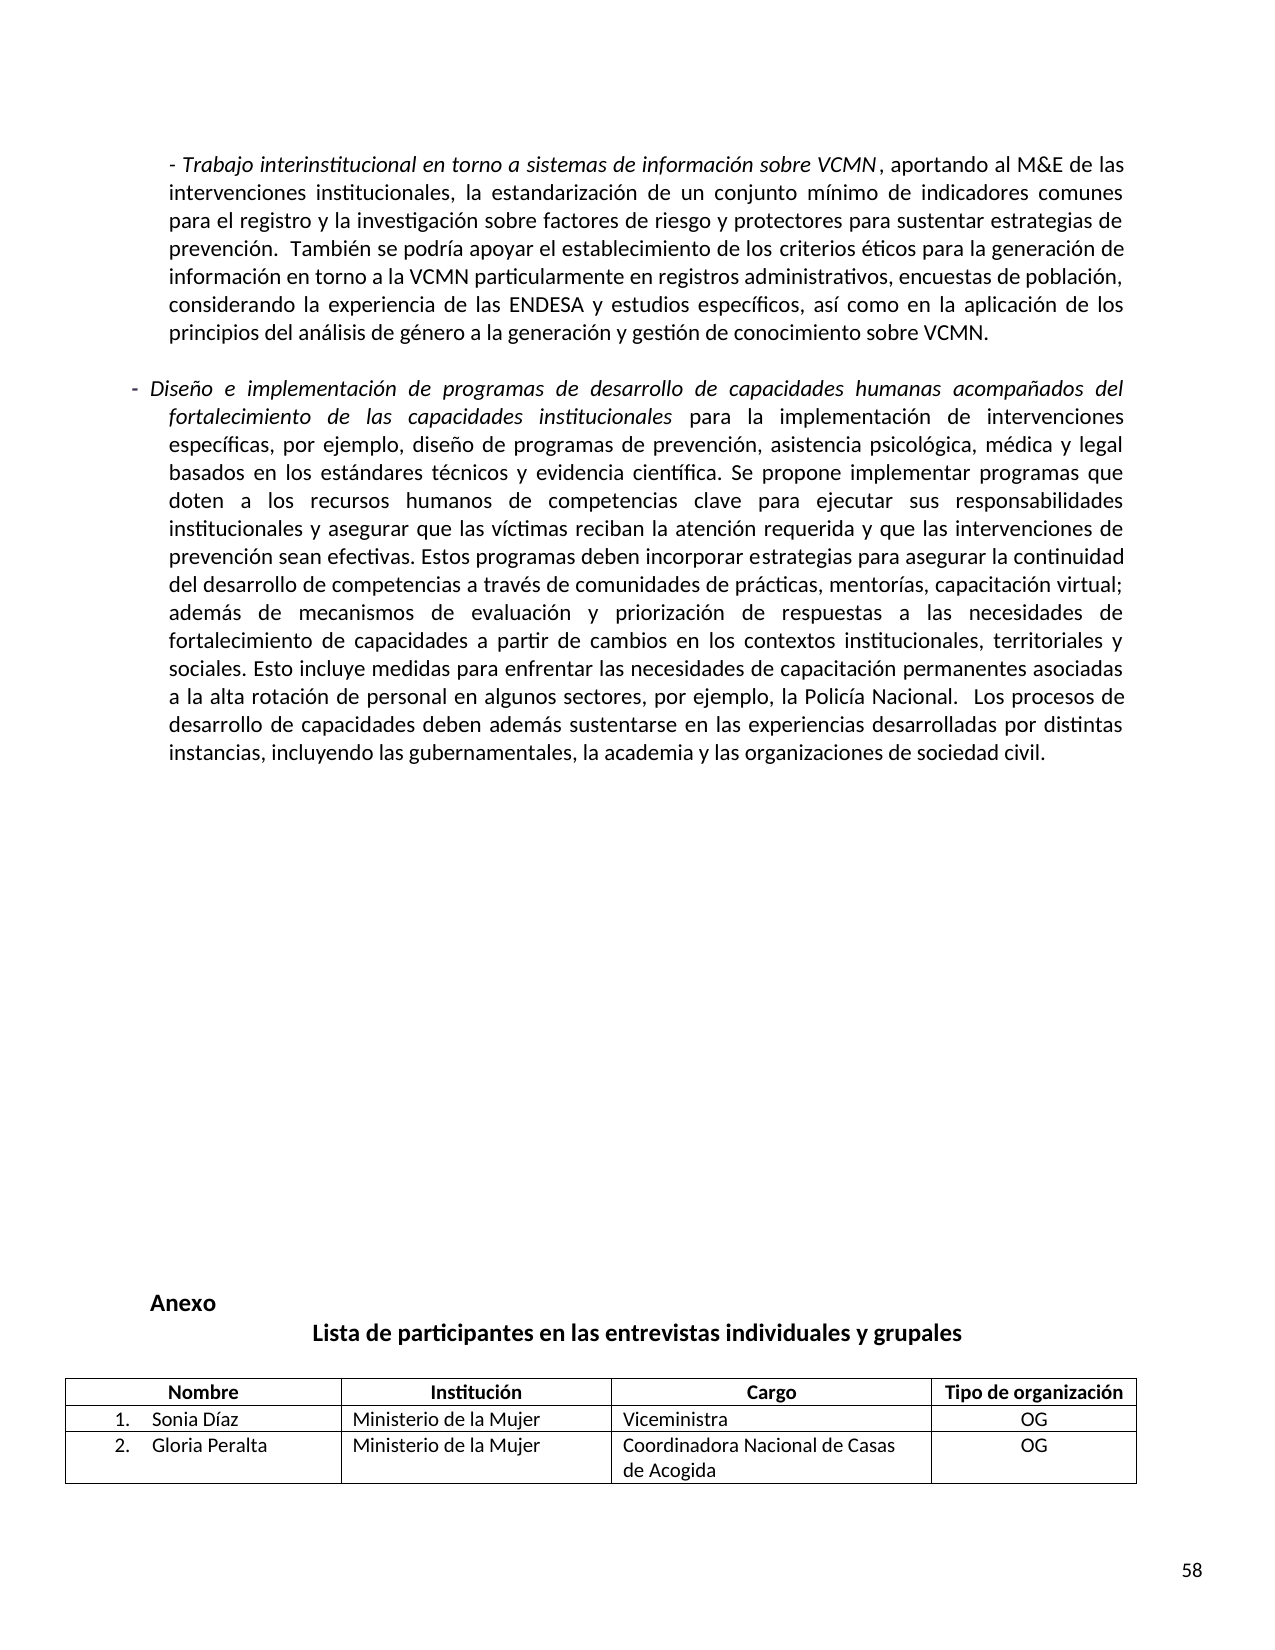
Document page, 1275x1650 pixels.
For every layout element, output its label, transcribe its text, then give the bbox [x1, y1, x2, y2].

table_cell Coordinadora Nacional de Casas de Acogida [612, 1432, 931, 1483]
table_cell Viceministra [612, 1406, 931, 1431]
text Anexo [150, 1287, 1087, 1317]
table_cell OG [932, 1406, 1136, 1431]
table_header Nombre [66, 1379, 341, 1405]
table_header Tipo de organización [932, 1379, 1136, 1405]
table_cell Ministerio de la Mujer [342, 1432, 611, 1483]
text Lista de participantes en las entrevistas individuales y grupales [150, 1317, 1125, 1348]
table_header Cargo [612, 1379, 931, 1405]
table_header Institución [342, 1379, 611, 1405]
list - Trabajo interinstitucional en torno a sistemas de información sobre VCMN, aportando al M&E de las intervenciones institucionales, la estandarización de un conjunto mínimo de indicadores comunes para el registro y la investigación sobre factores de riesgo y protectores para sustentar estrategias de prevención. También se podría apoyar el establecimiento de los criterios éticos para la generación de información en torno a la VCMN particularmente en registros administrativos, encuestas de población, considerando la experiencia de las ENDESA y estudios específicos, así como en la aplicación de los principios del análisis de género a la generación y gestión de conocimiento sobre VCMN. [169, 150, 1125, 346]
table_cell Gloria Peralta [66, 1432, 341, 1483]
list Diseño e implementación de programas de desarrollo de capacidades humanas acompañados del fortalecimiento de las capacidades institucionales para la implementación de intervenciones específicas, por ejemplo, diseño de programas de prevención, asistencia psicológica, médica y legal basados en los estándares técnicos y evidencia científica. Se propone implementar programas que doten a los recursos humanos de competencias clave para ejecutar sus responsabilidades institucionales y asegurar que las víctimas reciban la atención requerida y que las intervenciones de prevención sean efectivas. Estos programas deben incorporar estrategias para asegurar la continuidad del desarrollo de competencias a través de comunidades de prácticas, mentorías, capacitación virtual; además de mecanismos de evaluación y priorización de respuestas a las necesidades de fortalecimiento de capacidades a partir de cambios en los contextos institucionales, territoriales y sociales. Esto incluye medidas para enfrentar las necesidades de capacitación permanentes asociadas a la alta rotación de personal en algunos sectores, por ejemplo, la Policía Nacional. Los procesos de desarrollo de capacidades deben además sustentarse en las experiencias desarrolladas por distintas instancias, incluyendo las gubernamentales, la academia y las organizaciones de sociedad civil. [131, 374, 1125, 766]
table_cell OG [932, 1432, 1136, 1483]
table_cell Ministerio de la Mujer [342, 1406, 611, 1431]
table_cell Sonia Díaz [66, 1406, 341, 1431]
